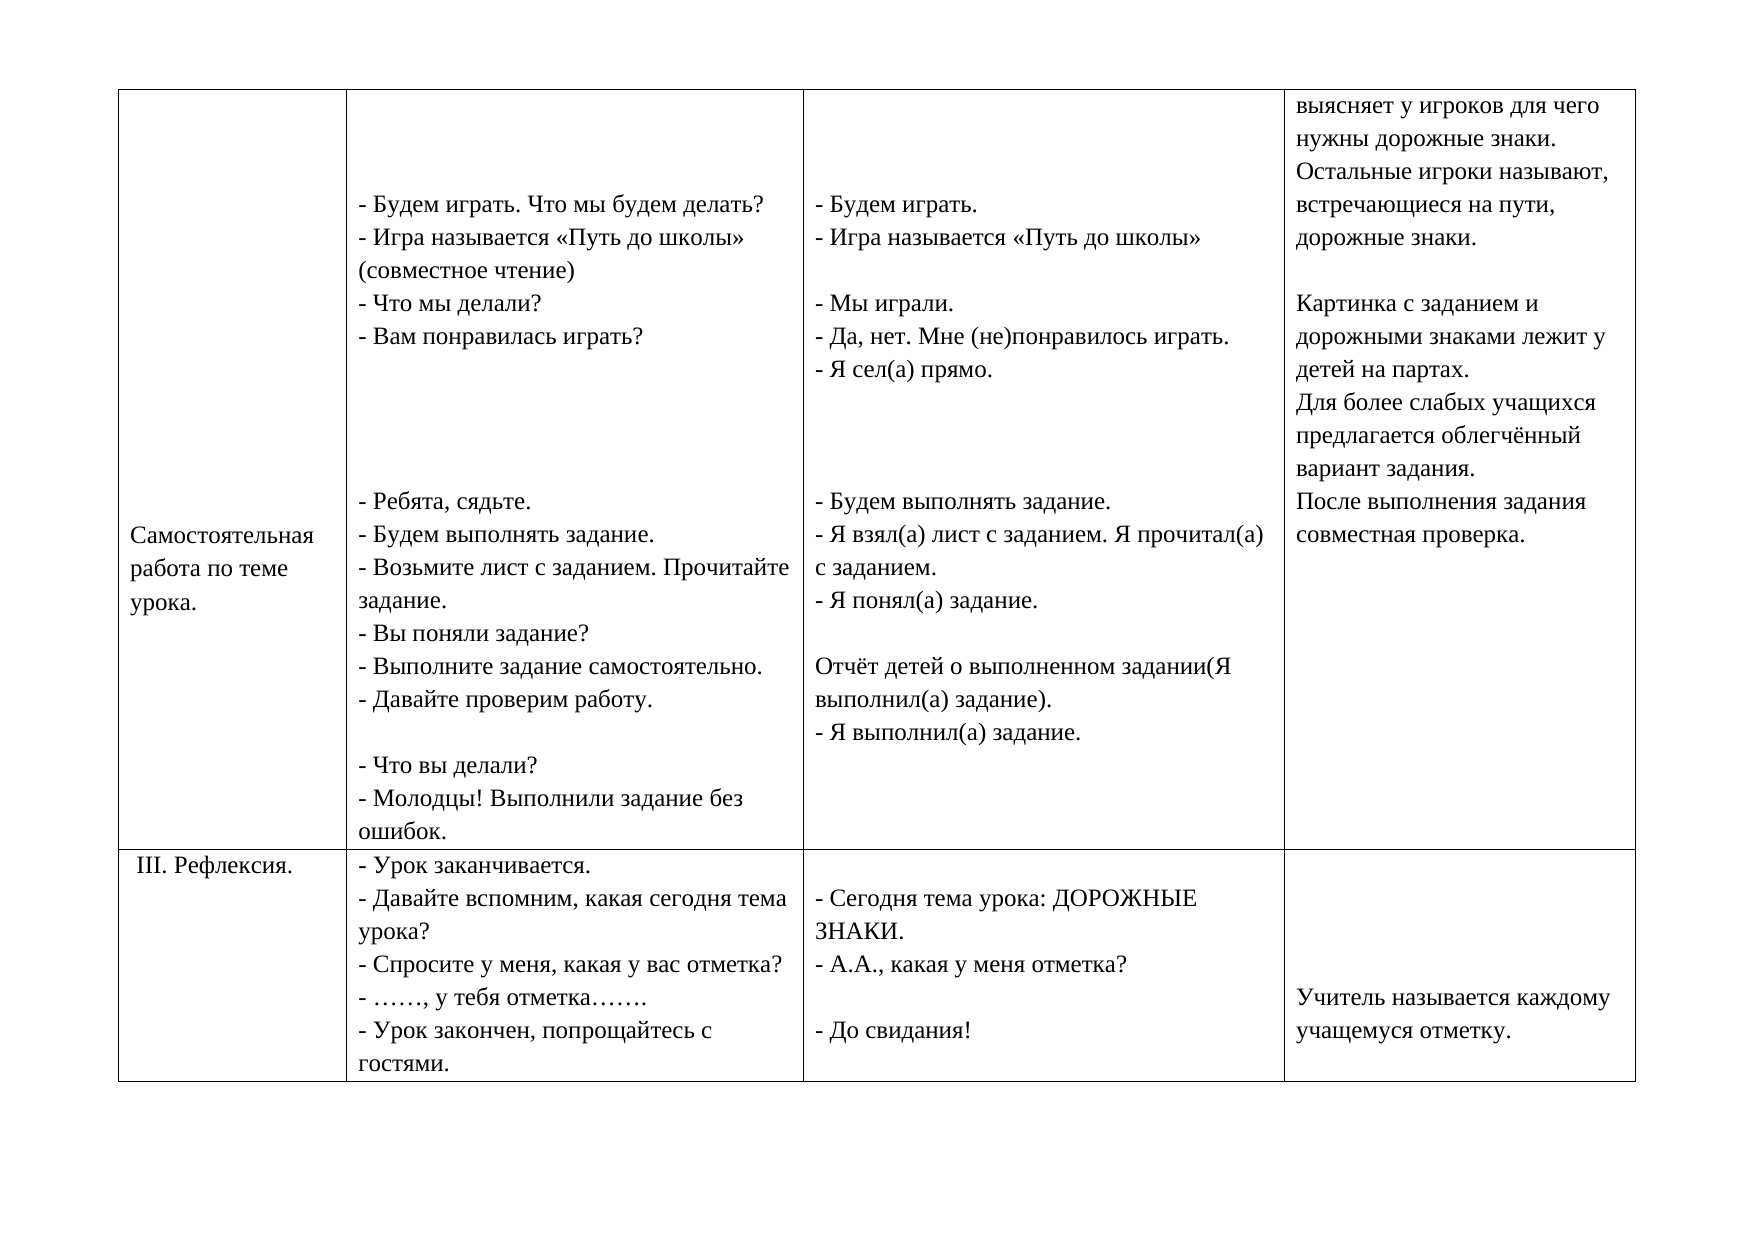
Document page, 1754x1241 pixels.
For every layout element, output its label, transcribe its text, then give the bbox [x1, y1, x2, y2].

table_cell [1285, 90, 1635, 849]
table_cell - Сегодня тема урока: ДОРОЖНЫЕ ЗНАКИ. - А.А., какая у меня отметка? - До свидания! [804, 850, 1284, 1081]
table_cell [347, 90, 803, 849]
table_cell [119, 90, 346, 849]
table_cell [804, 90, 1284, 849]
table_cell Учитель называется каждому учащемуся отметку. [1285, 850, 1635, 1081]
table_cell - Урок заканчивается. - Давайте вспомним, какая сегодня тема урока? - Спросите у меня, какая у вас отметка? - ……, у тебя отметка……. - Урок закончен, попрощайтесь с гостями. [347, 850, 803, 1081]
table_cell III. Рефлексия. [119, 850, 346, 1081]
